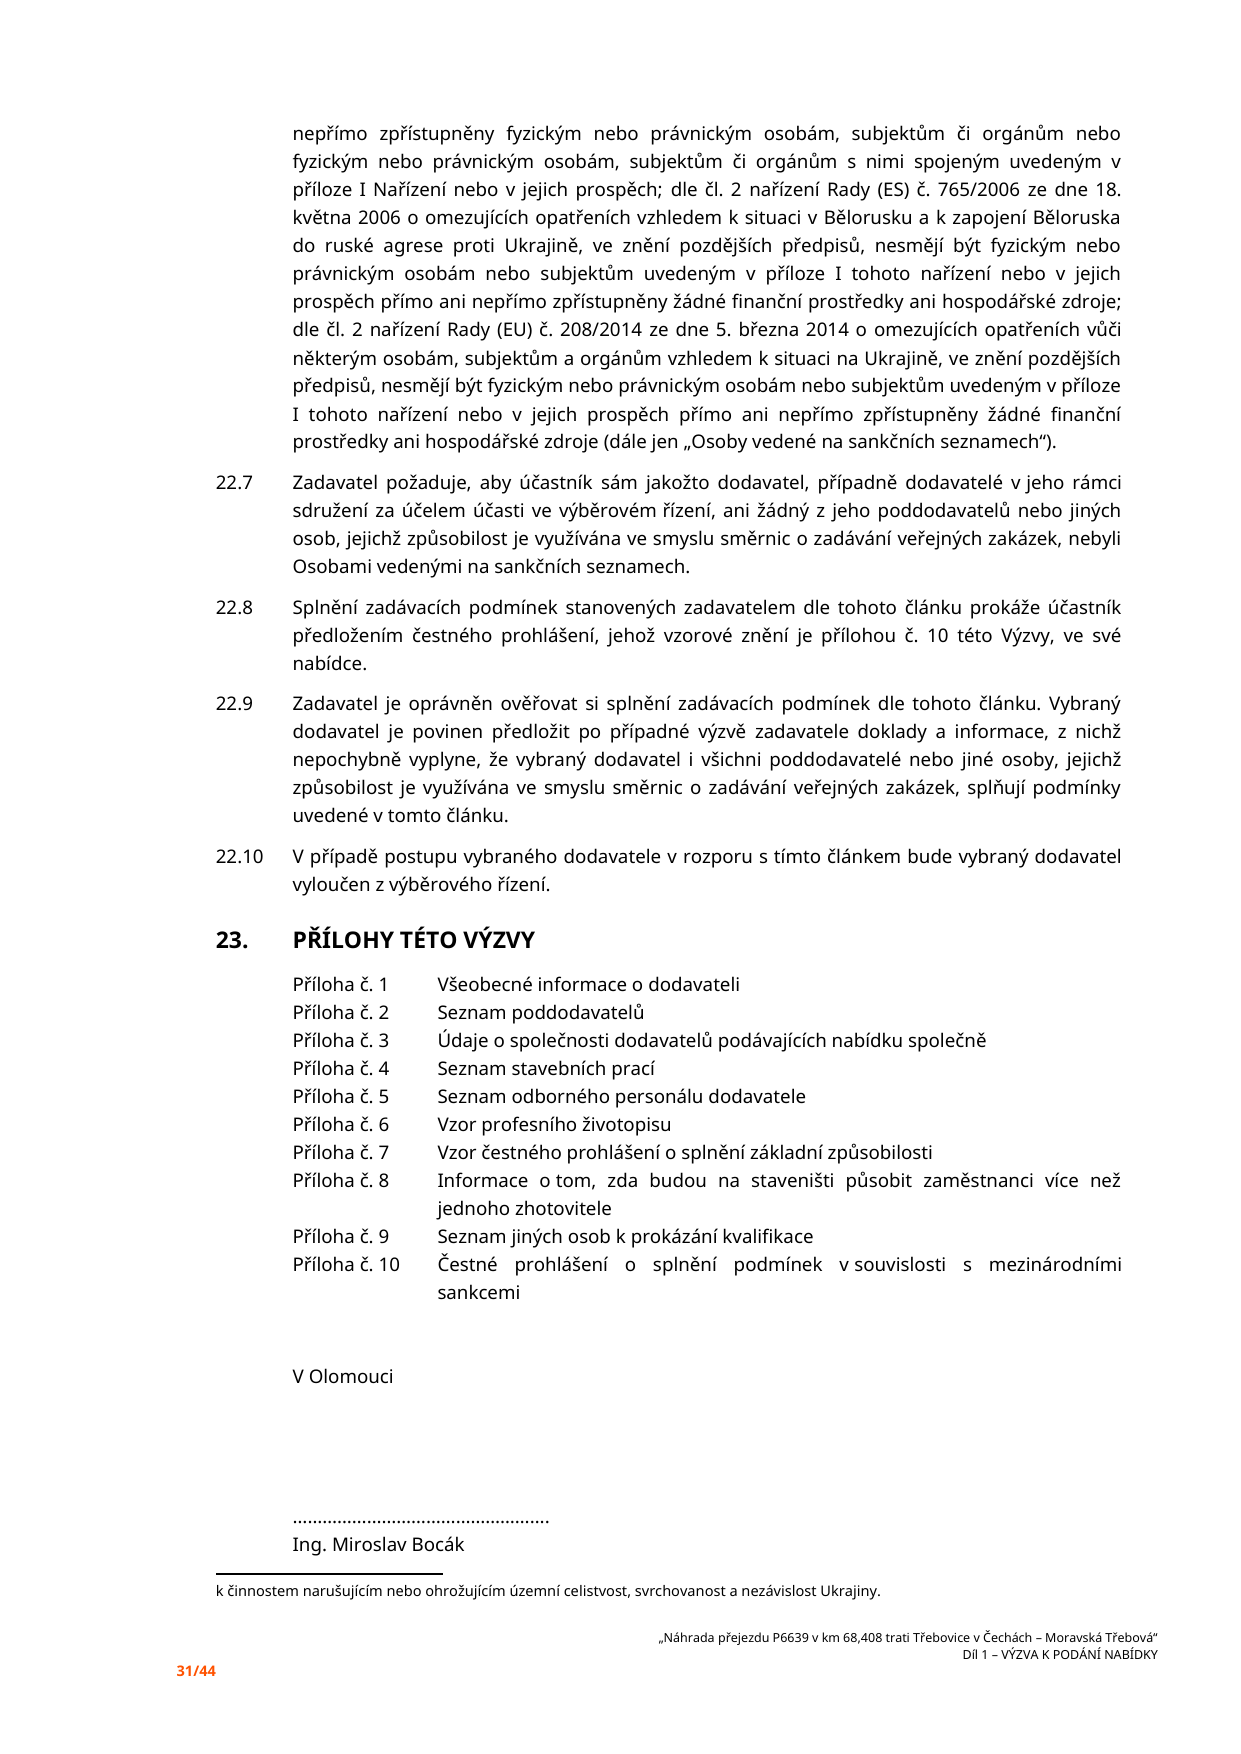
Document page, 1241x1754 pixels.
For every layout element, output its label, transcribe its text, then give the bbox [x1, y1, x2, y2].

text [216, 121, 1122, 454]
text V případě postupu vybraného dodavatele v rozporu s tímto článkem bude vybraný dodavatel vyloučen z výběrového řízení. [216, 843, 1122, 897]
text Zadavatel požaduje, aby účastník sám jakožto dodavatel, případně dodavatelé v jeho rámci sdružení za účelem účasti ve výběrovém řízení, ani žádný z jeho poddodavatelů nebo jiných osob, jejichž způsobilost je využívána ve smyslu směrnic o zadávání veřejných zakázek, nebyli Osobami vedenými na sankčních seznamech. [216, 469, 1122, 579]
text PŘÍLOHY TÉTO VÝZVY [216, 924, 1122, 955]
text Příloha č. 1 Všeobecné informace o dodavateli [292, 971, 1122, 997]
text Příloha č. 8 Informace o tom, zda budou na staveništi působit zaměstnanci více než jednoho zhotovitele [292, 1167, 1122, 1221]
text Zadavatel je oprávněn ověřovat si splnění zadávacích podmínek dle tohoto článku. Vybraný dodavatel je povinen předložit po případné výzvě zadavatele doklady a informace, z nichž nepochybně vyplyne, že vybraný dodavatel i všichni poddodavatelé nebo jiné osoby, jejichž způsobilost je využívána ve smyslu směrnic o zadávání veřejných zakázek, splňují podmínky uvedené v tomto článku. [216, 691, 1122, 828]
text Příloha č. 3 Údaje o společnosti dodavatelů podávajících nabídku společně [292, 1027, 1122, 1053]
text Příloha č. 2 Seznam poddodavatelů [292, 999, 1122, 1024]
text Příloha č. 10 Čestné prohlášení o splnění podmínek v souvislosti s mezinárodními sankcemi [292, 1251, 1122, 1305]
text Příloha č. 9 Seznam jiných osob k prokázání kvalifikace [292, 1223, 1122, 1249]
text Příloha č. 7 Vzor čestného prohlášení o splnění základní způsobilosti [292, 1139, 1122, 1165]
text Ing. Miroslav Bocák [292, 1531, 1122, 1557]
text ……………………………………………. [292, 1503, 1122, 1529]
text V Olomouci [292, 1363, 1122, 1389]
text Splnění zadávacích podmínek stanovených zadavatelem dle tohoto článku prokáže účastník předložením čestného prohlášení, jehož vzorové znění je přílohou č. 10 této Výzvy, ve své nabídce. [216, 594, 1122, 676]
text Příloha č. 5 Seznam odborného personálu dodavatele [292, 1083, 1122, 1109]
text Příloha č. 6 Vzor profesního životopisu [292, 1111, 1122, 1137]
text Příloha č. 4 Seznam stavebních prací [292, 1055, 1122, 1081]
